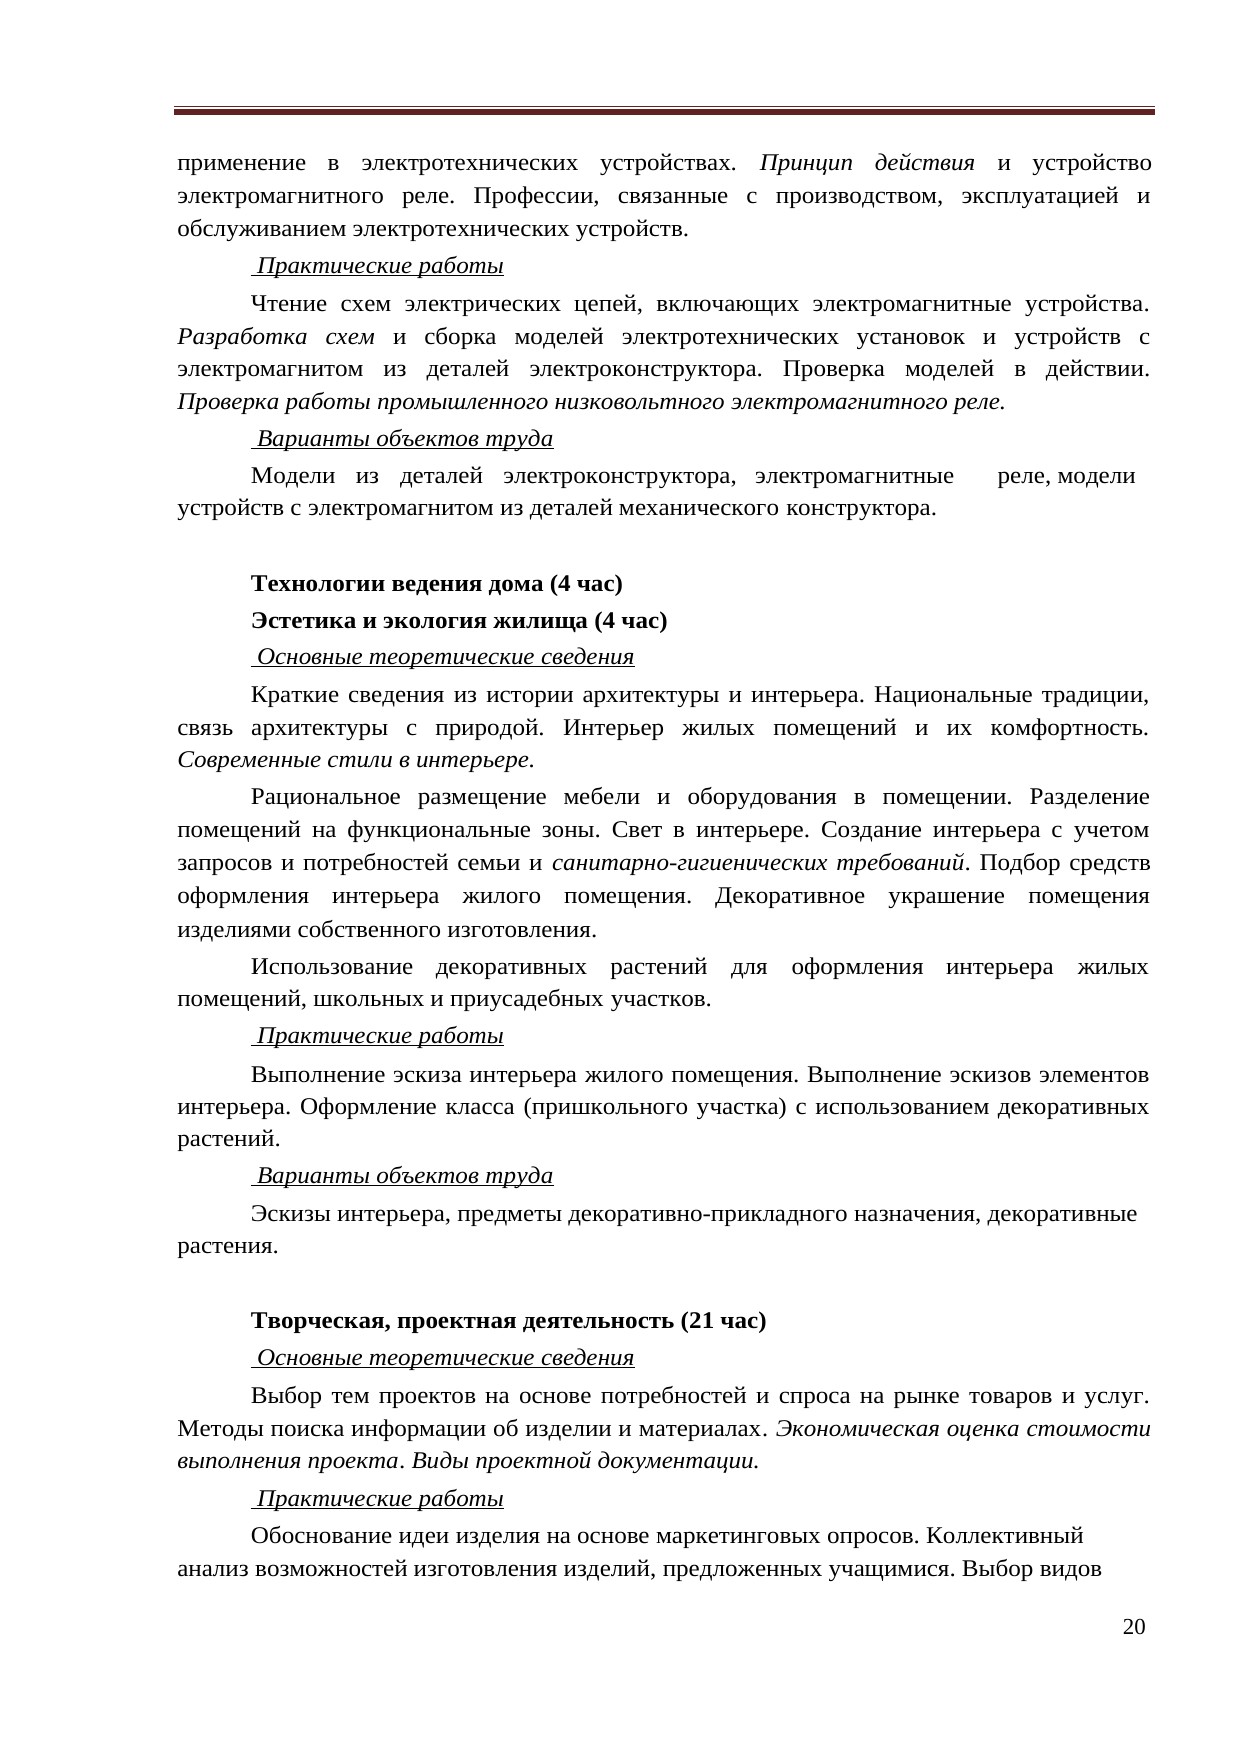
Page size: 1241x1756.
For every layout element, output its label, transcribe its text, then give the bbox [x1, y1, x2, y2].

text Практические работы [251, 1483, 1165, 1511]
text Основные теоретические сведения [251, 1343, 1165, 1371]
text Варианты объектов труда [251, 1161, 1165, 1189]
text применение в электротехнических устройствах. Принцип действия и устройство электромагнитного реле. Профессии, связанные с производством, эксплуатацией и обслуживанием электротехнических устройств. [177, 148, 1152, 242]
text Практические работы [251, 1021, 1165, 1049]
text Технологии ведения дома (4 час) Эстетика и экология жилища (4 час) [251, 569, 727, 633]
text Творческая, проектная деятельность (21 час) [251, 1306, 1165, 1334]
text Модели из деталей электроконструктора, электромагнитные реле, модели устройств с электромагнитом из деталей механического конструктора. [177, 461, 1149, 521]
text Практические работы [251, 251, 1165, 278]
text Чтение схем электрических цепей, включающих электромагнитные устройства. Разработка схем и сборка моделей электротехнических установок и устройств с электромагнитом из деталей электроконструктора. Проверка моделей в действии. Проверка работы промышленного низковольтного электромагнитного реле. [177, 289, 1151, 414]
text Краткие сведения из истории архитектуры и интерьера. Национальные традиции, связь архитектуры с природой. Интерьер жилых помещений и их комфортность. Современные стили в интерьере. [177, 680, 1151, 773]
text Варианты объектов труда [251, 424, 1165, 451]
text Рациональное размещение мебели и оборудования в помещении. Разделение помещений на функциональные зоны. Свет в интерьере. Создание интерьера с учетом запросов и потребностей семьи и санитарно-гигиенических требований. Подбор средств оформления интерьера жилого помещения. Декоративное украшение помещения изделиями собственного изготовления. [177, 782, 1151, 942]
text Выбор тем проектов на основе потребностей и спроса на рынке товаров и услуг. Методы поиска информации об изделии и материалах. Экономическая оценка стоимости выполнения проекта. Виды проектной документации. [177, 1381, 1152, 1473]
text Выполнение эскиза интерьера жилого помещения. Выполнение эскизов элементов интерьера. Оформление класса (пришкольного участка) с использованием декоративных растений. [177, 1060, 1151, 1152]
text Использование декоративных растений для оформления интерьера жилых помещений, школьных и приусадебных участков. [177, 952, 1150, 1012]
text Эскизы интерьера, предметы декоративно-прикладного назначения, декоративные растения. [177, 1199, 1165, 1259]
text Основные теоретические сведения [251, 642, 1165, 669]
text Обоснование идеи изделия на основе маркетинговых опросов. Коллективный анализ возможностей изготовления изделий, предложенных учащимися. Выбор видов [177, 1521, 1149, 1582]
